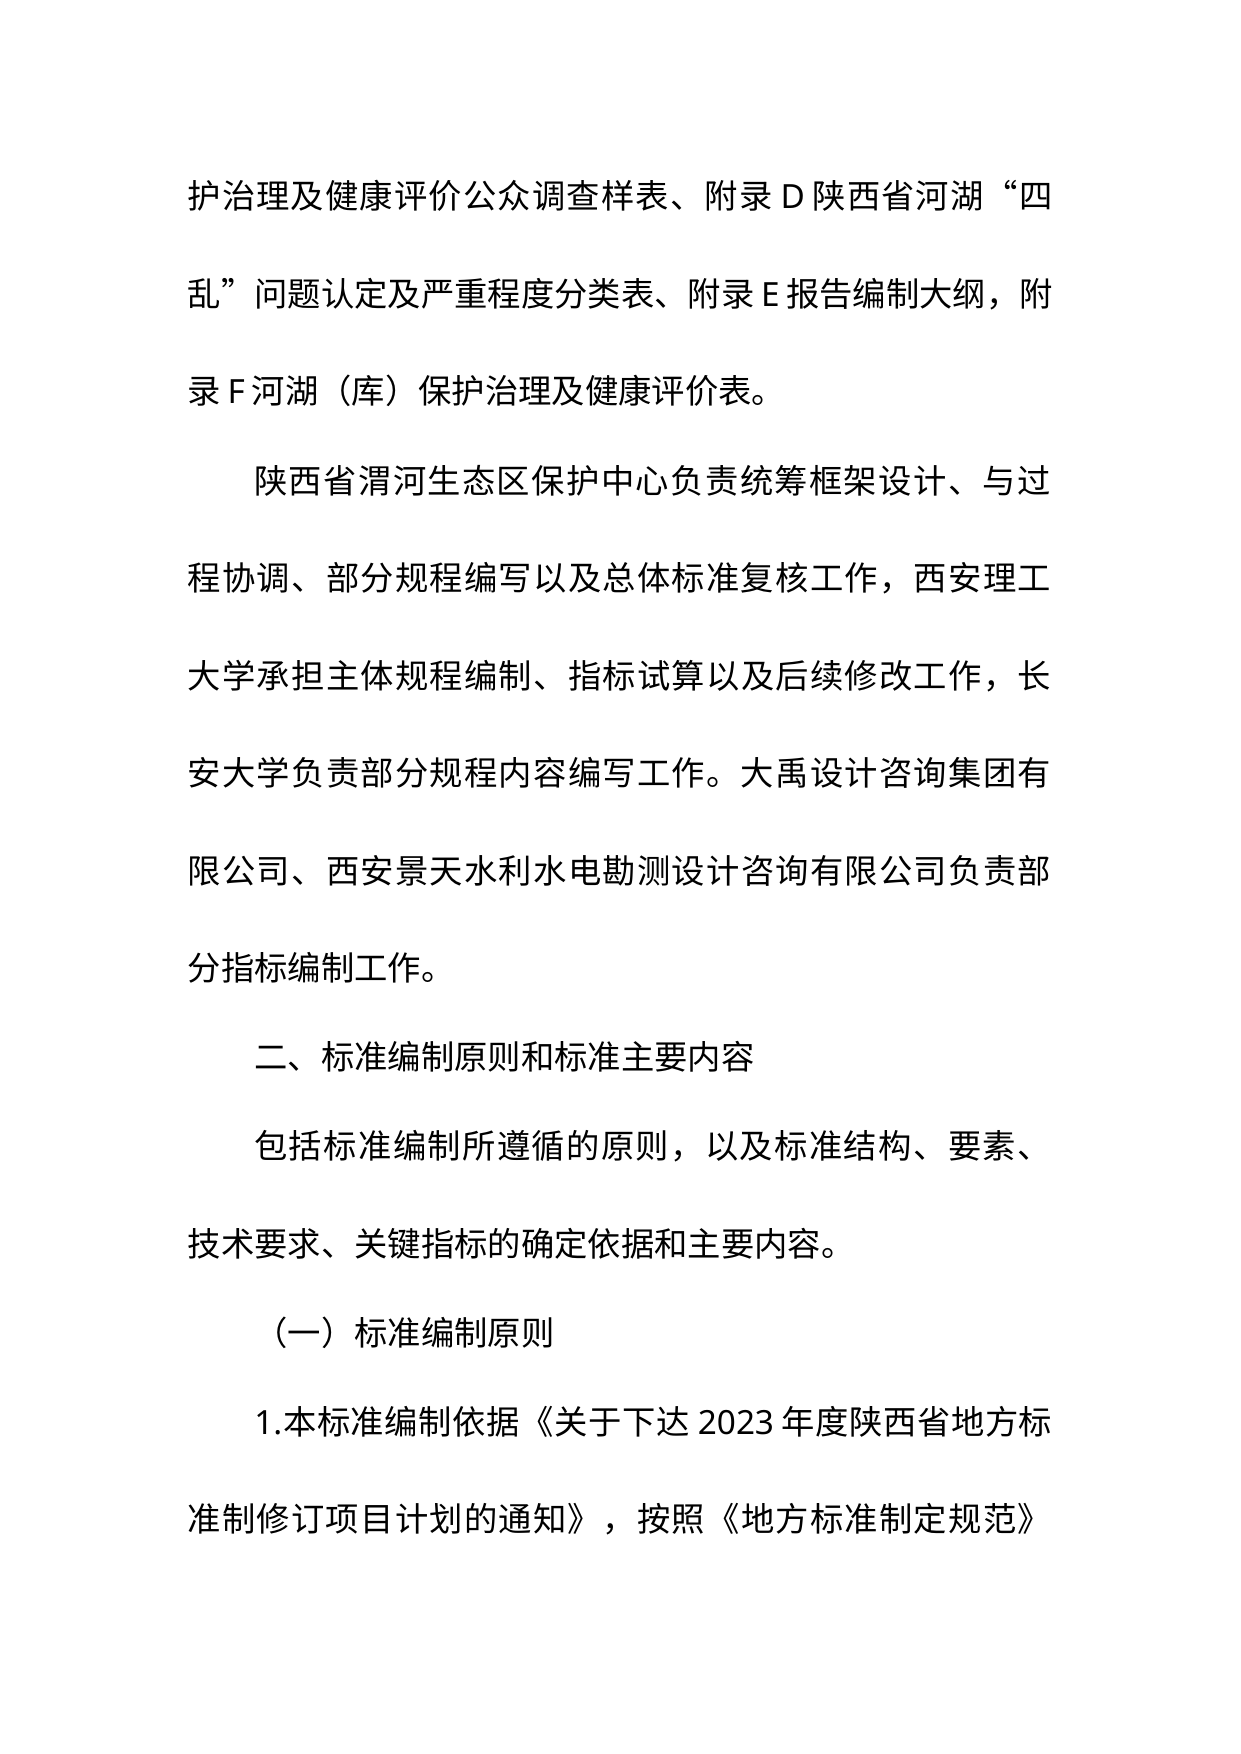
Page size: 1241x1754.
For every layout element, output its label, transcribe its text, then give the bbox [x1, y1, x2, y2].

text （一）标准编制原则 [187, 1298, 1053, 1363]
text 二、标准编制原则和标准主要内容 [187, 1023, 1053, 1088]
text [187, 162, 1053, 422]
text 陕西省渭河生态区保护中心负责统筹框架设计、与过程协调、部分规程编写以及总体标准复核工作，西安理工大学承担主体规程编制、指标试算以及后续修改工作，长安大学负责部分规程内容编写工作。大禹设计咨询集团有限公司、西安景天水利水电勘测设计咨询有限公司负责部分指标编制工作。 [187, 446, 1053, 999]
text 包括标准编制所遵循的原则，以及标准结构、要素、技术要求、关键指标的确定依据和主要内容。 [187, 1112, 1053, 1274]
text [187, 1387, 1053, 1550]
